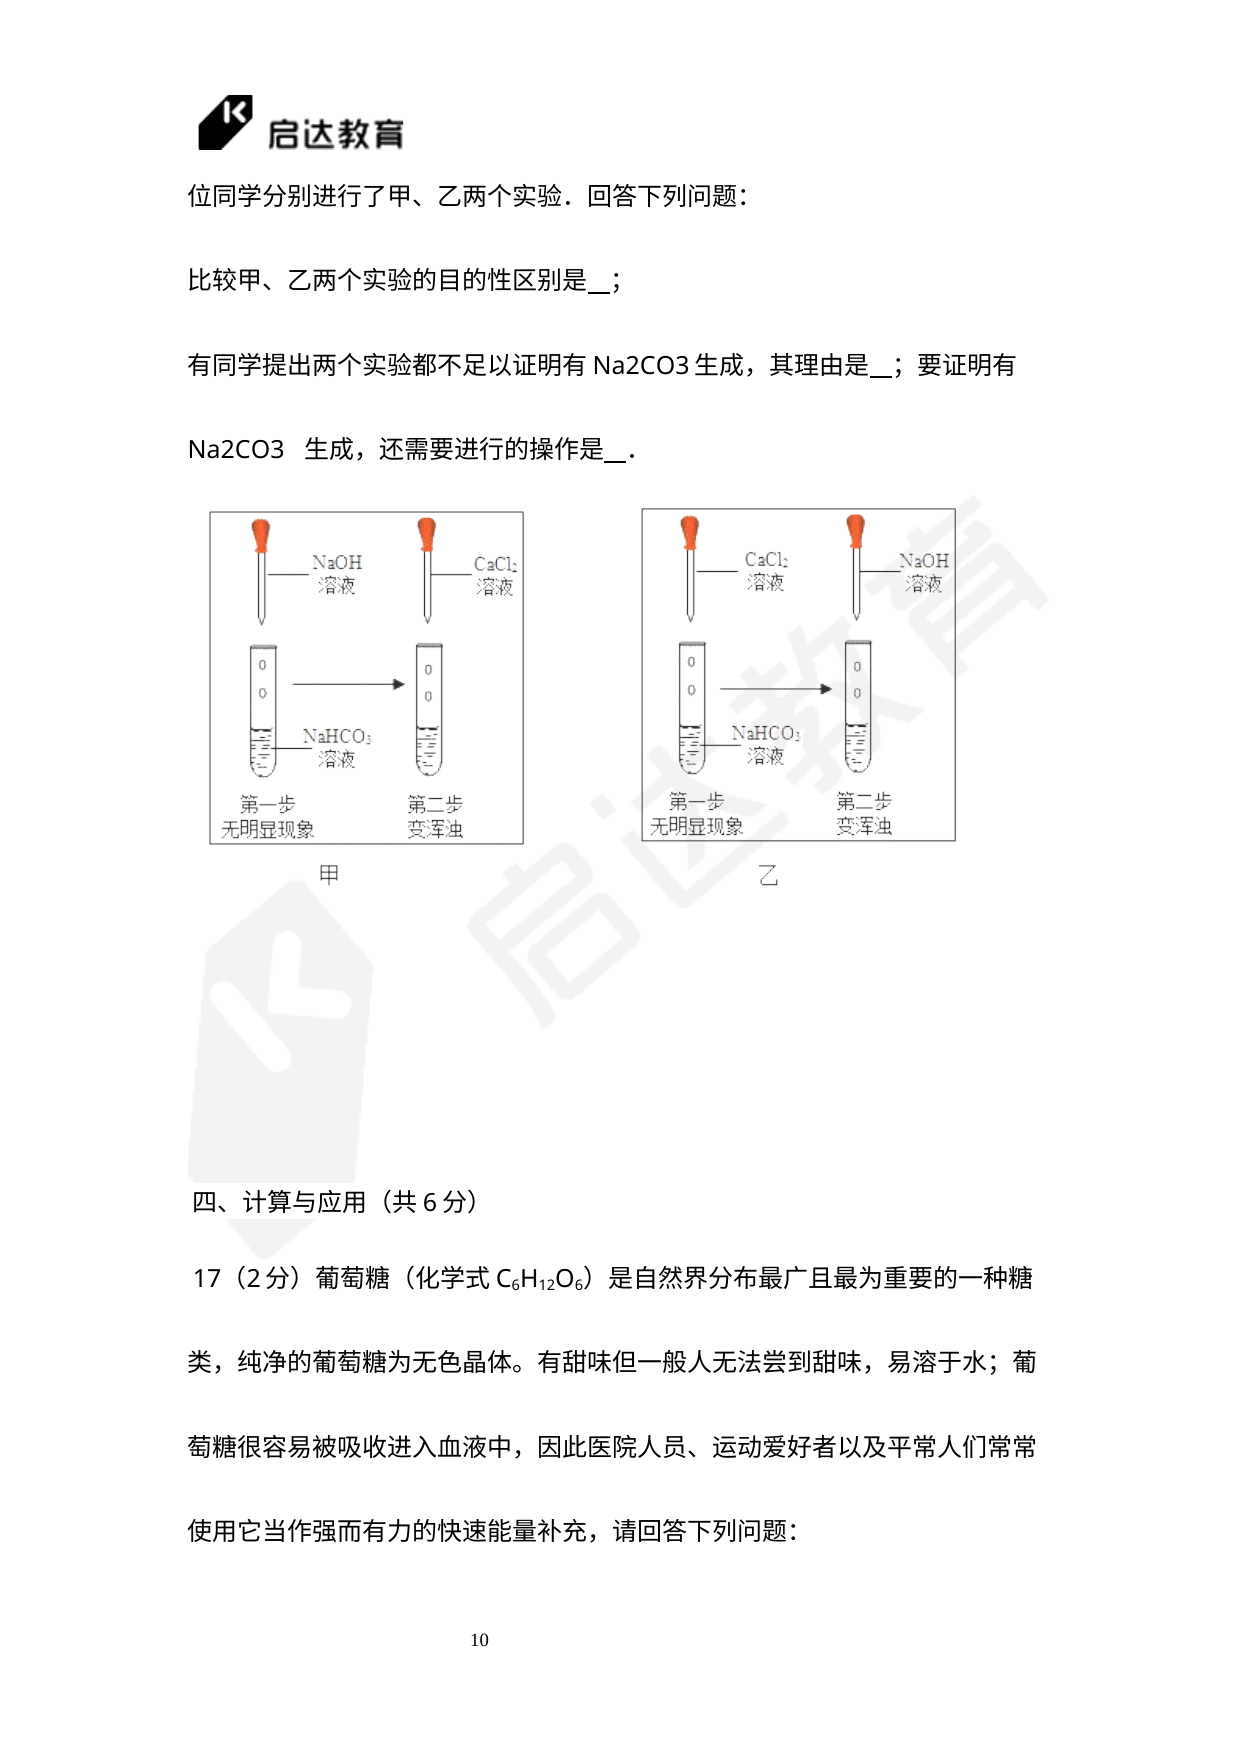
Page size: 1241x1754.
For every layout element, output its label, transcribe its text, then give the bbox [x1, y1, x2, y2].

text 四、计算与应用（共6分） [187, 1168, 1053, 1233]
text 17（2分）葡萄糖（化学式C6H12O6）是自然界分布最广且最为重要的一种糖类，纯净的葡萄糖为无色晶体。有甜味但一般人无法尝到甜味，易溶于水；葡萄糖很容易被吸收进入血液中，因此医院人员、运动爱好者以及平常人们常常使用它当作强而有力的快速能量补充，请回答下列问题： [187, 1244, 1053, 1562]
picture [197, 499, 961, 892]
picture [198, 95, 404, 150]
